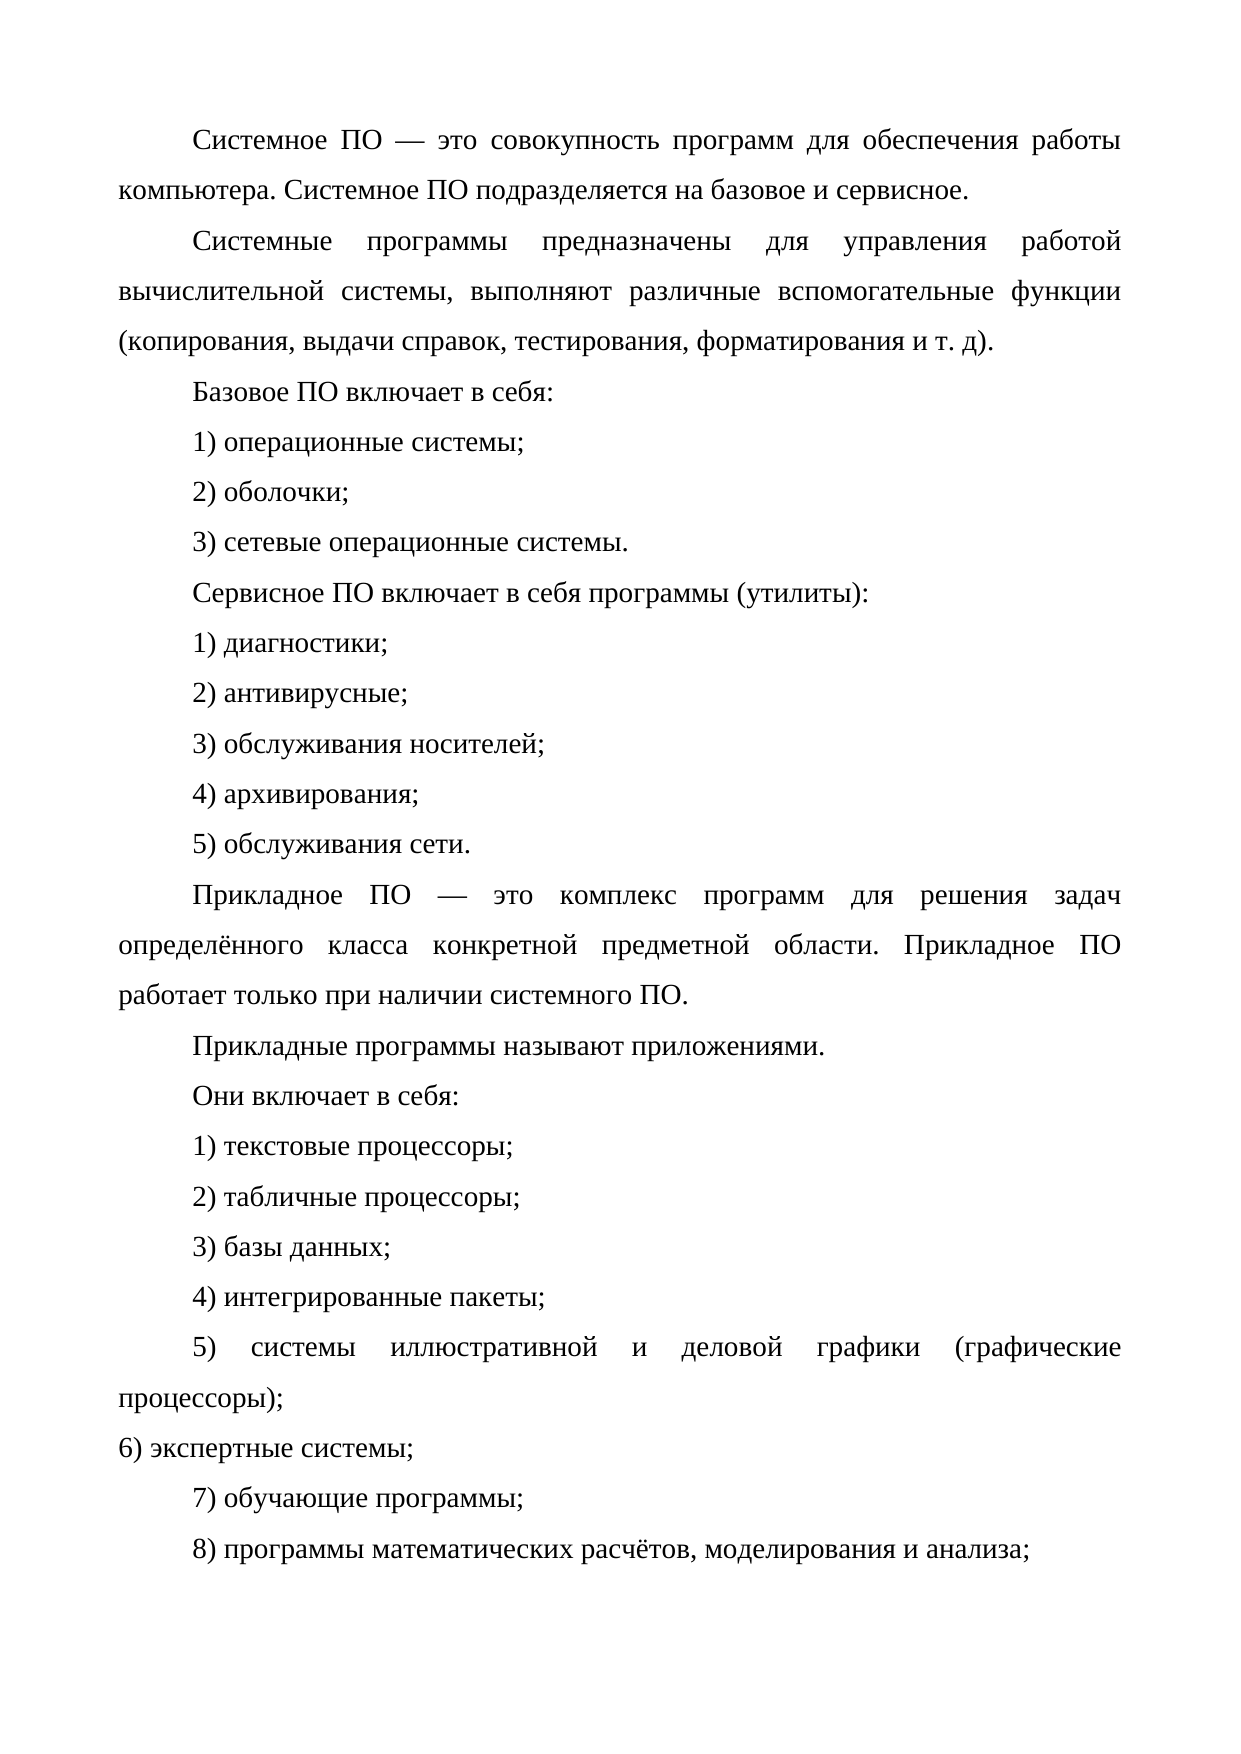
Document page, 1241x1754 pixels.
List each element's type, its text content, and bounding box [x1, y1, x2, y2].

text Системные программы предназначены для управления работой вычислительной системы, выполняют различные вспомогательные функции (копирования, выдачи справок, тестирования, форматирования и т. д). [118, 223, 1122, 357]
text Они включает в себя: [118, 1078, 1122, 1112]
text Сервисное ПО включает в себя программы (утилиты): [118, 575, 1122, 608]
text 1) диагностики; [118, 625, 1122, 659]
text 1) операционные системы; [118, 424, 1122, 457]
text 2) оболочки; [118, 474, 1122, 508]
text 7) обучающие программы; [118, 1481, 1122, 1514]
text Прикладное ПО — это комплекс программ для решения задач определённого класса конкретной предметной области. Прикладное ПО работает только при наличии системного ПО. [118, 877, 1122, 1011]
text 2) табличные процессоры; [118, 1179, 1122, 1212]
text 4) интегрированные пакеты; [118, 1279, 1122, 1313]
text 1) текстовые процессоры; [118, 1128, 1122, 1162]
text 8) программы математических расчётов, моделирования и анализа; [118, 1531, 1122, 1564]
text 4) архивирования; [118, 776, 1122, 810]
text Прикладные программы называют приложениями. [118, 1028, 1122, 1061]
text 5) системы иллюстративной и деловой графики (графические процессоры); 6) экспертные системы; [118, 1329, 1122, 1464]
text Системное ПО — это совокупность программ для обеспечения работы компьютера. Системное ПО подразделяется на базовое и сервисное. [118, 122, 1122, 206]
text 5) обслуживания сети. [118, 826, 1122, 860]
text 3) базы данных; [118, 1229, 1122, 1262]
text 3) сетевые операционные системы. [118, 524, 1122, 558]
text Базовое ПО включает в себя: [118, 374, 1122, 407]
text 2) антивирусные; [118, 676, 1122, 709]
text 3) обслуживания носителей; [118, 726, 1122, 759]
